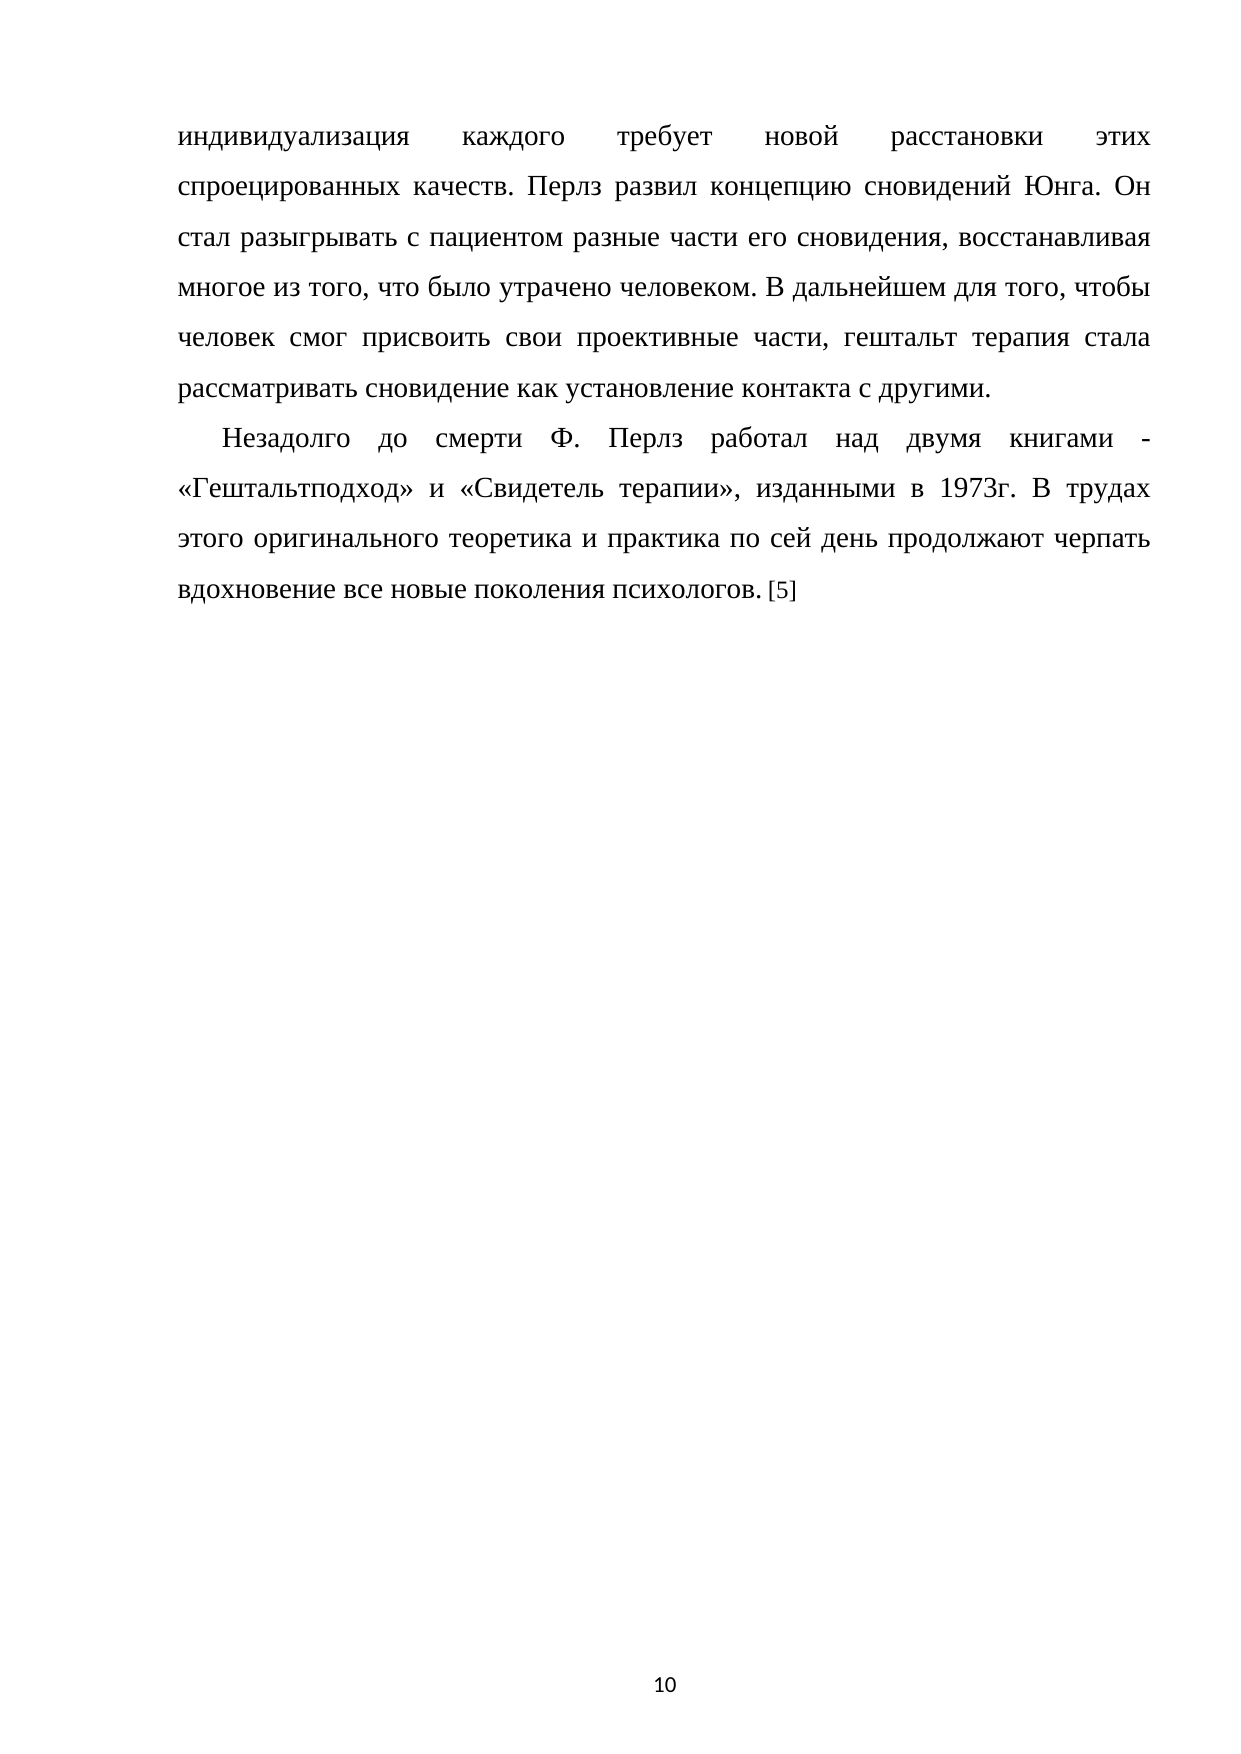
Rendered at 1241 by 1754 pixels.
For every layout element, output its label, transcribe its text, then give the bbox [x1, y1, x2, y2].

text Незадолго до смерти Ф. Перлз работал над двумя книгами - «Гештальтподход» и «Свидетель терапии», изданными в 1973г. В трудах этого оригинального теоретика и практика по сей день продолжают черпать вдохновение все новые поколения психологов. [5] [177, 420, 1152, 604]
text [177, 118, 1152, 403]
